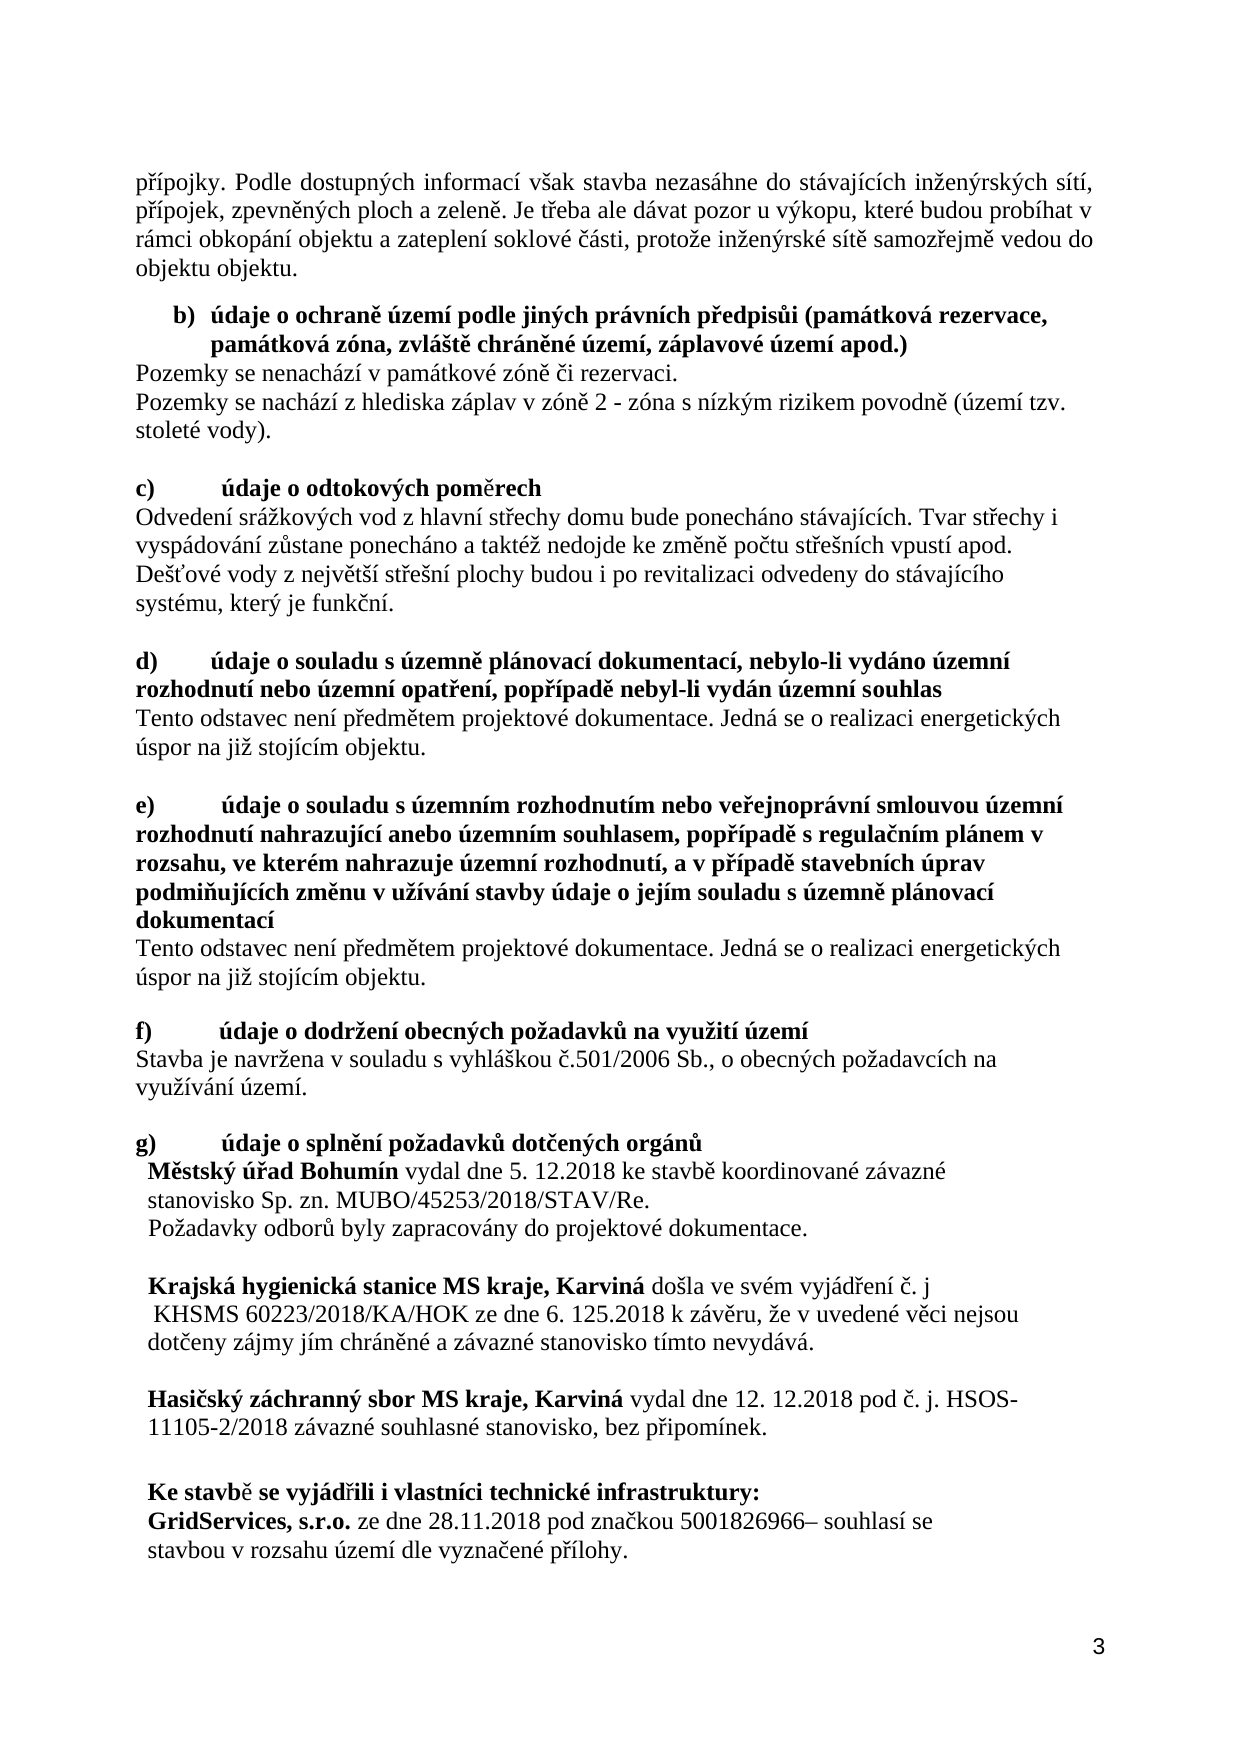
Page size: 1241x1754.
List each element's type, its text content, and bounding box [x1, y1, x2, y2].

subtitle údaje o odtokových poměrech [135, 473, 1105, 502]
text Pozemky se nachází z hlediska záplav v zóně 2 - zóna s nízkým rizikem povodně (území tzv. stoleté vody). [135, 387, 1105, 444]
list údaje o souladu s územně plánovací dokumentací, nebylo-li vydáno územní rozhodnutí nebo územní opatření, popřípadě nebyl-li vydán územní souhlas [135, 646, 1083, 703]
text Tento odstavec není předmětem projektové dokumentace. Jedná se o realizaci energetických úspor na již stojícím objektu. [135, 703, 1071, 761]
text Tento odstavec není předmětem projektové dokumentace. Jedná se o realizaci energetických úspor na již stojícím objektu. [135, 934, 1071, 991]
subtitle Ke stavbě se vyjádřili i vlastníci technické infrastruktury: [147, 1477, 1105, 1506]
subtitle údaje o ochraně území podle jiných právních předpisůi (památková rezervace, památková zóna, zvláště chráněné území, záplavové území apod.) [173, 301, 1093, 358]
subtitle údaje o souladu s územním rozhodnutím nebo veřejnoprávní smlouvou územní rozhodnutí nahrazující anebo územním souhlasem, popřípadě s regulačním plánem v rozsahu, ve kterém nahrazuje územní rozhodnutí, a v případě stavebních úprav podmiňujících změnu v užívání stavby údaje o jejím souladu s územně plánovací dokumentací [135, 791, 1082, 934]
subtitle údaje o dodržení obecných požadavků na využití území [135, 1016, 1082, 1045]
text KHSMS 60223/2018/KA/HOK ze dne 6. 125.2018 k závěru, že v uvedené věci nejsou dotčeny zájmy jím chráněné a závazné stanovisko tímto nevydává. [147, 1300, 1048, 1356]
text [135, 167, 1094, 282]
text Pozemky se nenachází v památkové zóně či rezervaci. [135, 358, 1105, 387]
text Požadavky odborů byly zapracovány do projektové dokumentace. [135, 1213, 1094, 1242]
text Hasičský záchranný sbor MS kraje, Karviná vydal dne 12. 12.2018 pod č. j. HSOS-11105-2/2018 závazné souhlasné stanovisko, bez připomínek. [147, 1385, 1048, 1441]
subtitle údaje o splnění požadavků dotčených orgánů [135, 1128, 1082, 1157]
text Městský úřad Bohumín vydal dne 5. 12.2018 ke stavbě koordinované závazné stanovisko Sp. zn. MUBO/45253/2018/STAV/Re. [147, 1157, 1048, 1213]
text Stavba je navržena v souladu s vyhláškou č.501/2006 Sb., o obecných požadavcích na využívání území. [135, 1045, 1048, 1101]
text GridServices, s.r.o. ze dne 28.11.2018 pod značkou 5001826966– souhlasí se stavbou v rozsahu území dle vyznačené přílohy. [147, 1506, 999, 1563]
text Krajská hygienická stanice MS kraje, Karviná došla ve svém vyjádření č. j [135, 1271, 1105, 1300]
text Odvedení srážkových vod z hlavní střechy domu bude ponecháno stávajících. Tvar střechy i vyspádování zůstane ponecháno a taktéž nedojde ke změně počtu střešních vpustí apod. Dešťové vody z největší střešní plochy budou i po revitalizaci odvedeny do stávajícího systému, který je funkční. [135, 502, 1083, 617]
